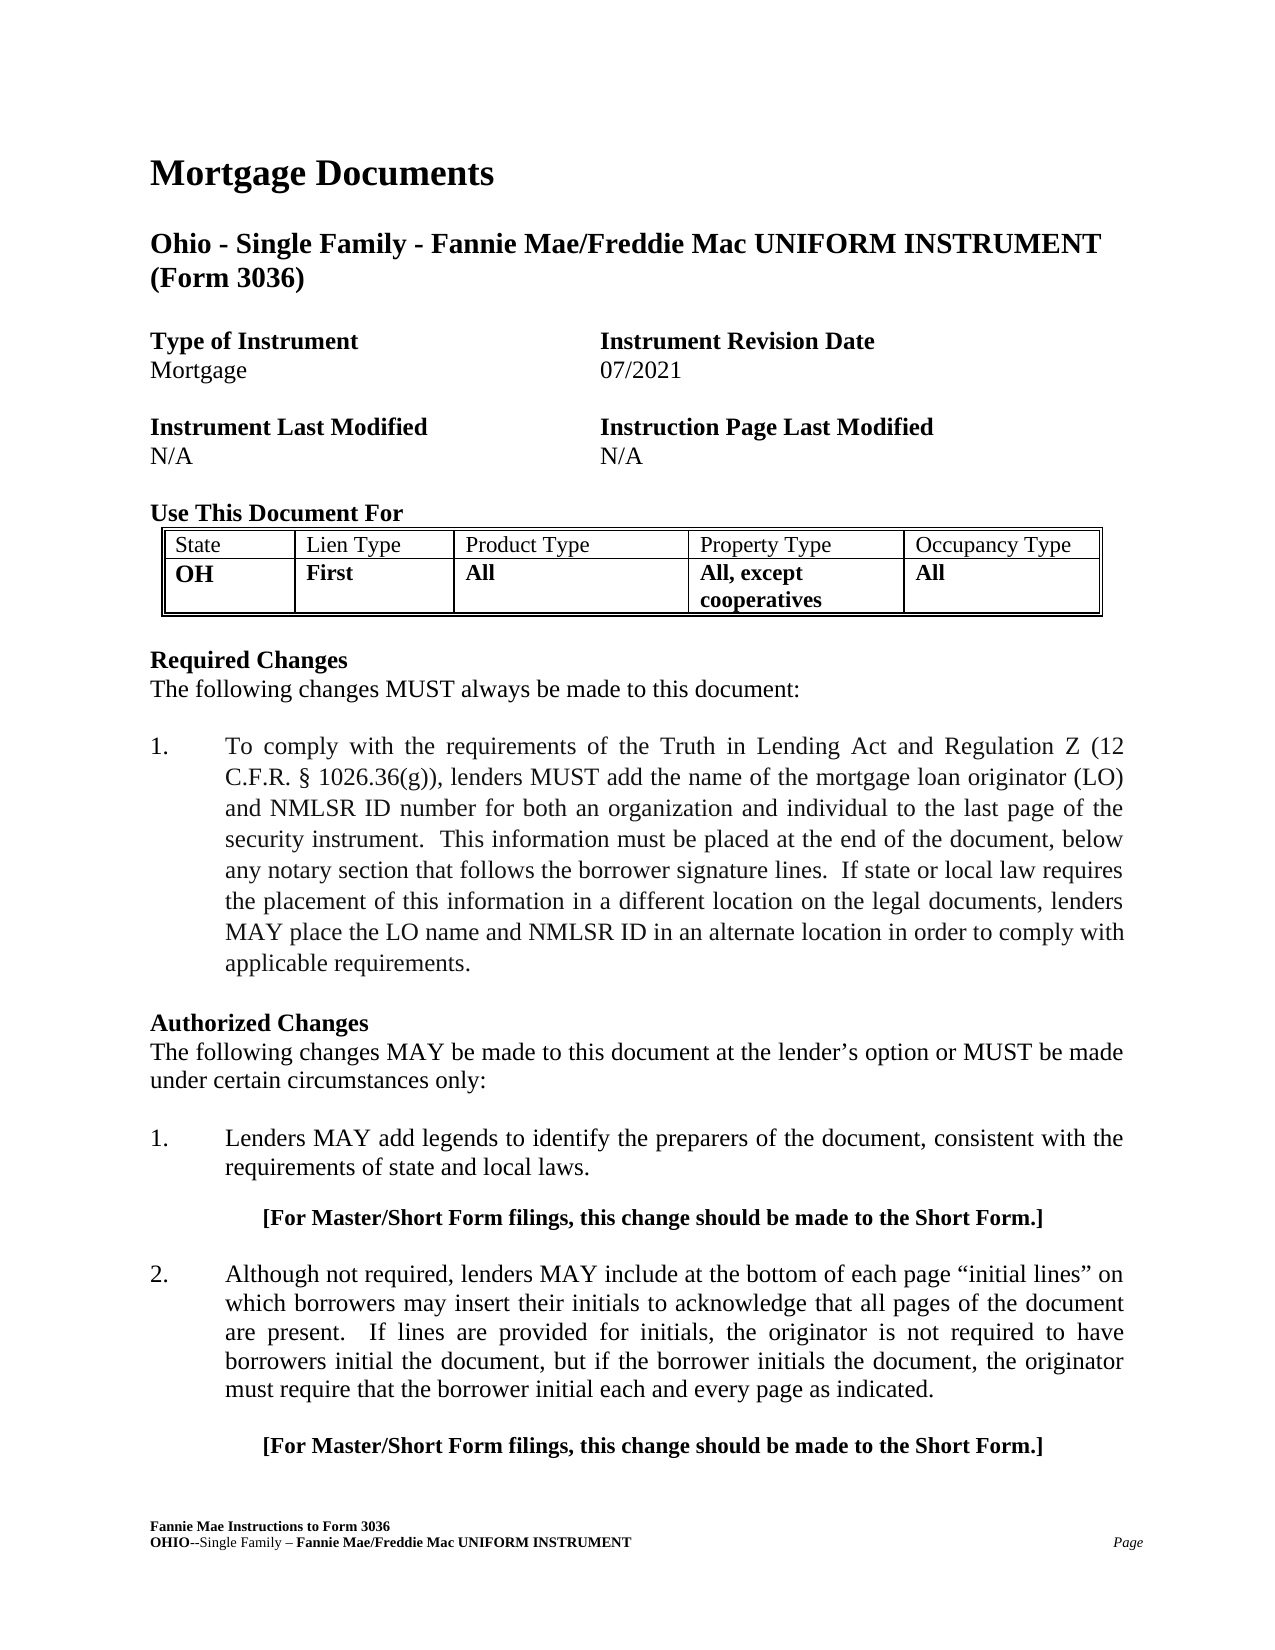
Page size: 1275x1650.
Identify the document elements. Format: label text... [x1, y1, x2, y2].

table_header Occupancy Type [905, 531, 1099, 558]
text 2. Although not required, lenders include at the bottom of each page “initial lines” on which borrowers may insert their initials to acknowledge that all pages of the document are present. If lines are provided for initials, the originator is not required to have borrowers initial the document, but if the borrower initials the document, the originator must require that the borrower initial each and every page as indicated. [150, 1259, 1125, 1403]
text [For Master/Short Form filings, this change should be made to the Short Form.] [262, 1204, 1125, 1231]
text Mortgage Documents [150, 150, 1125, 193]
text Instrument Last Modified Instruction Page Last Modified [150, 412, 1125, 441]
table_header State [166, 531, 294, 558]
text Type of Instrument Instrument Revision Date [150, 326, 1125, 355]
table_cell All [905, 559, 1099, 612]
table_cell All, except cooperatives [689, 559, 903, 612]
table_cell First [296, 559, 453, 612]
text - Single Family - Fannie Mae/Freddie Mac UNIFORM INSTRUMENT (Form 3036) [150, 226, 1125, 293]
text 1. Lenders add legends to identify the preparers of the document, consistent with the requirements of state and local laws. [150, 1123, 1125, 1180]
text [For Master/Short Form filings, this change should be made to the Short Form.] [262, 1432, 1125, 1458]
text Required Changes [150, 645, 1125, 674]
text Use This Document For [150, 498, 1125, 527]
text Authorized Changes [150, 1008, 1125, 1037]
text N/A N/A [150, 441, 1125, 469]
text The following changes be made to this document at the lender’s option or MUST be made under certain circumstances only: [150, 1037, 1125, 1094]
table_header Property Type [689, 531, 903, 558]
table_cell OH [166, 559, 294, 612]
table_header Product Type [455, 531, 688, 558]
list To comply with the requirements of the Truth in Lending Act and Regulation Z (12 C.F.R. § 1026.36(g)), lenders MUST add the name of the mortgage loan originator (LO) and NMLSR ID number for both an organization and individual to the last page of the security instrument. This information must be placed at the end of the document, below any notary section that follows the borrower signature lines. If state or local law requires the placement of this information in a different location on the legal documents, lenders MAY place the LO name and NMLSR ID in an alternate location in order to comply with applicable requirements. [150, 731, 1125, 977]
table_cell All [455, 559, 688, 612]
text The following changes MUST always be made to this document: [150, 674, 1125, 702]
text Mortgage 07/2021 [150, 355, 1125, 384]
table_header Lien Type [296, 531, 453, 558]
